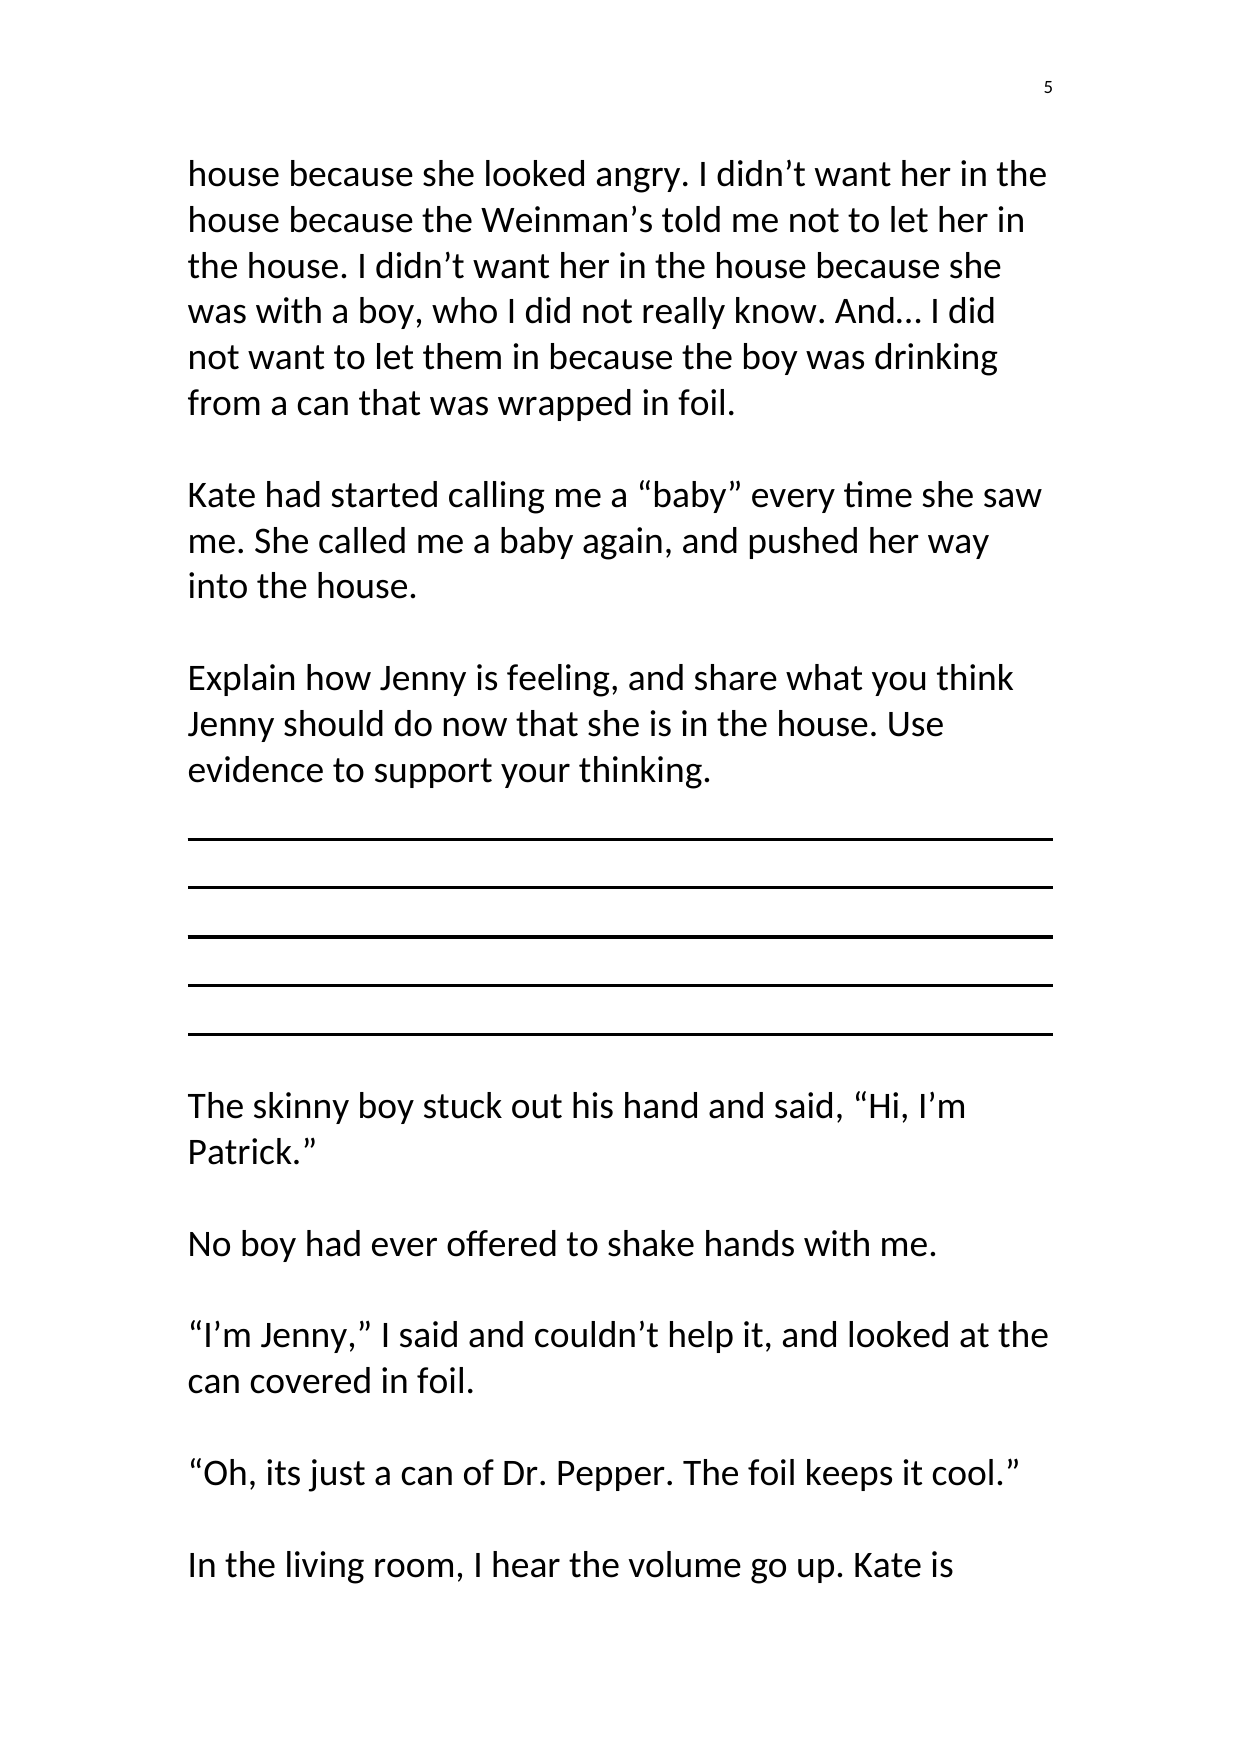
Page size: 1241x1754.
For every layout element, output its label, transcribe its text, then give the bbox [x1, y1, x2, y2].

list “Oh, its just a can of Dr. Pepper. The foil keeps it cool.” [187, 1449, 1053, 1495]
list Kate had started calling me a “baby” every time she saw me. She called me a baby again, and pushed her way into the house. [187, 471, 1053, 608]
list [187, 150, 1053, 425]
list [187, 1541, 1053, 1586]
list No boy had ever offered to shake hands with me. [187, 1220, 1053, 1266]
list “I’m Jenny,” I said and couldn’t help it, and looked at the can covered in foil. [187, 1311, 1053, 1403]
list The skinny boy stuck out his hand and said, “Hi, I’m Patrick.” [187, 1082, 1053, 1174]
list Explain how Jenny is feeling, and share what you think Jenny should do now that she is in the house. Use evidence to support your thinking. [187, 654, 1053, 792]
